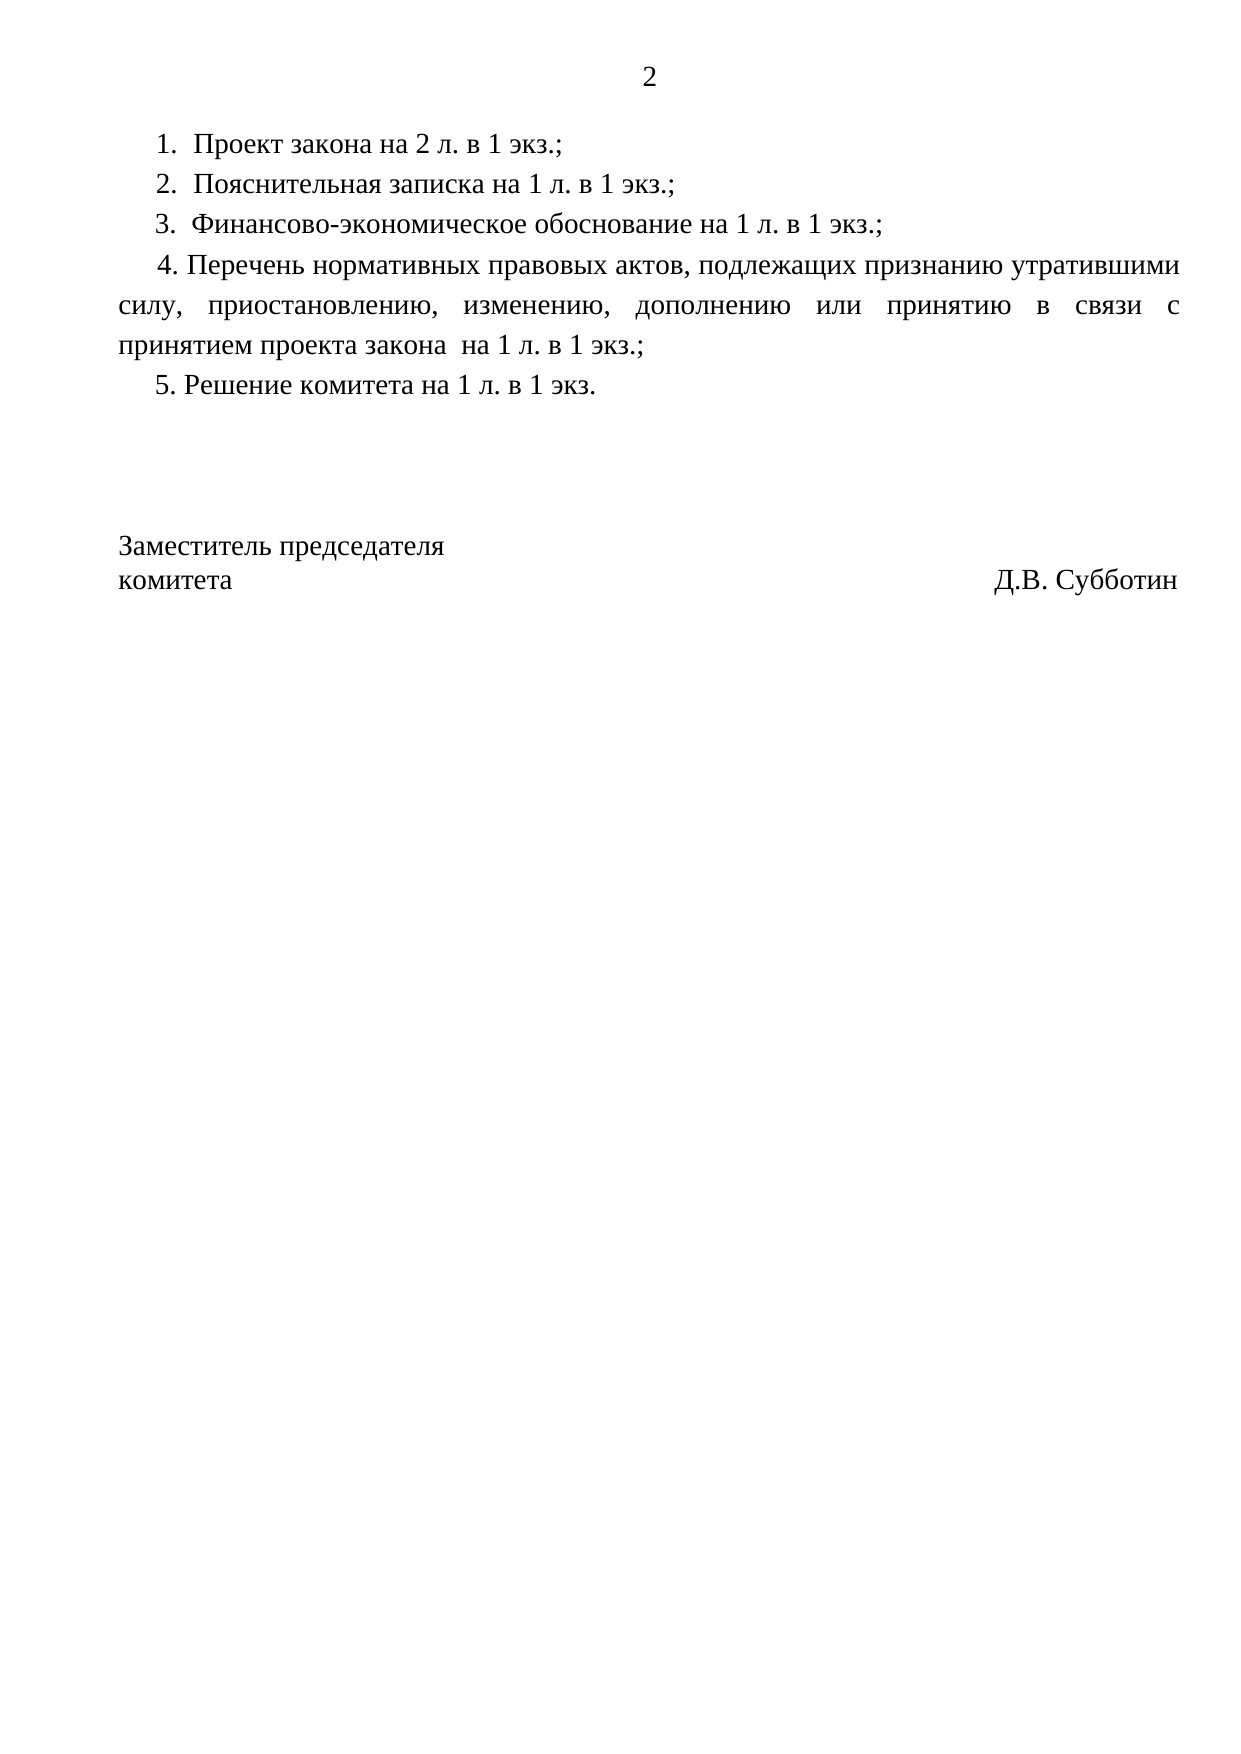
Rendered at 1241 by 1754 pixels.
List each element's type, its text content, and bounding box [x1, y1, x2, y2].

text 5. Решение комитета на 1 л. в 1 экз. [118, 367, 1181, 401]
text комитета Д.В. Субботин [118, 562, 1181, 595]
text 4. Перечень нормативных правовых актов, подлежащих признанию утратившими силу, приостановлению, изменению, дополнению или принятию в связи с принятием проекта закона на 1 л. в 1 экз.; [118, 247, 1181, 361]
text 3. Финансово-экономическое обоснование на 1 л. в 1 экз.; [118, 207, 1181, 240]
list Проект закона на 2 л. в 1 экз.; [156, 126, 1181, 160]
text Заместитель председателя [118, 528, 1181, 562]
list Пояснительная записка на 1 л. в 1 экз.; [156, 166, 1181, 200]
